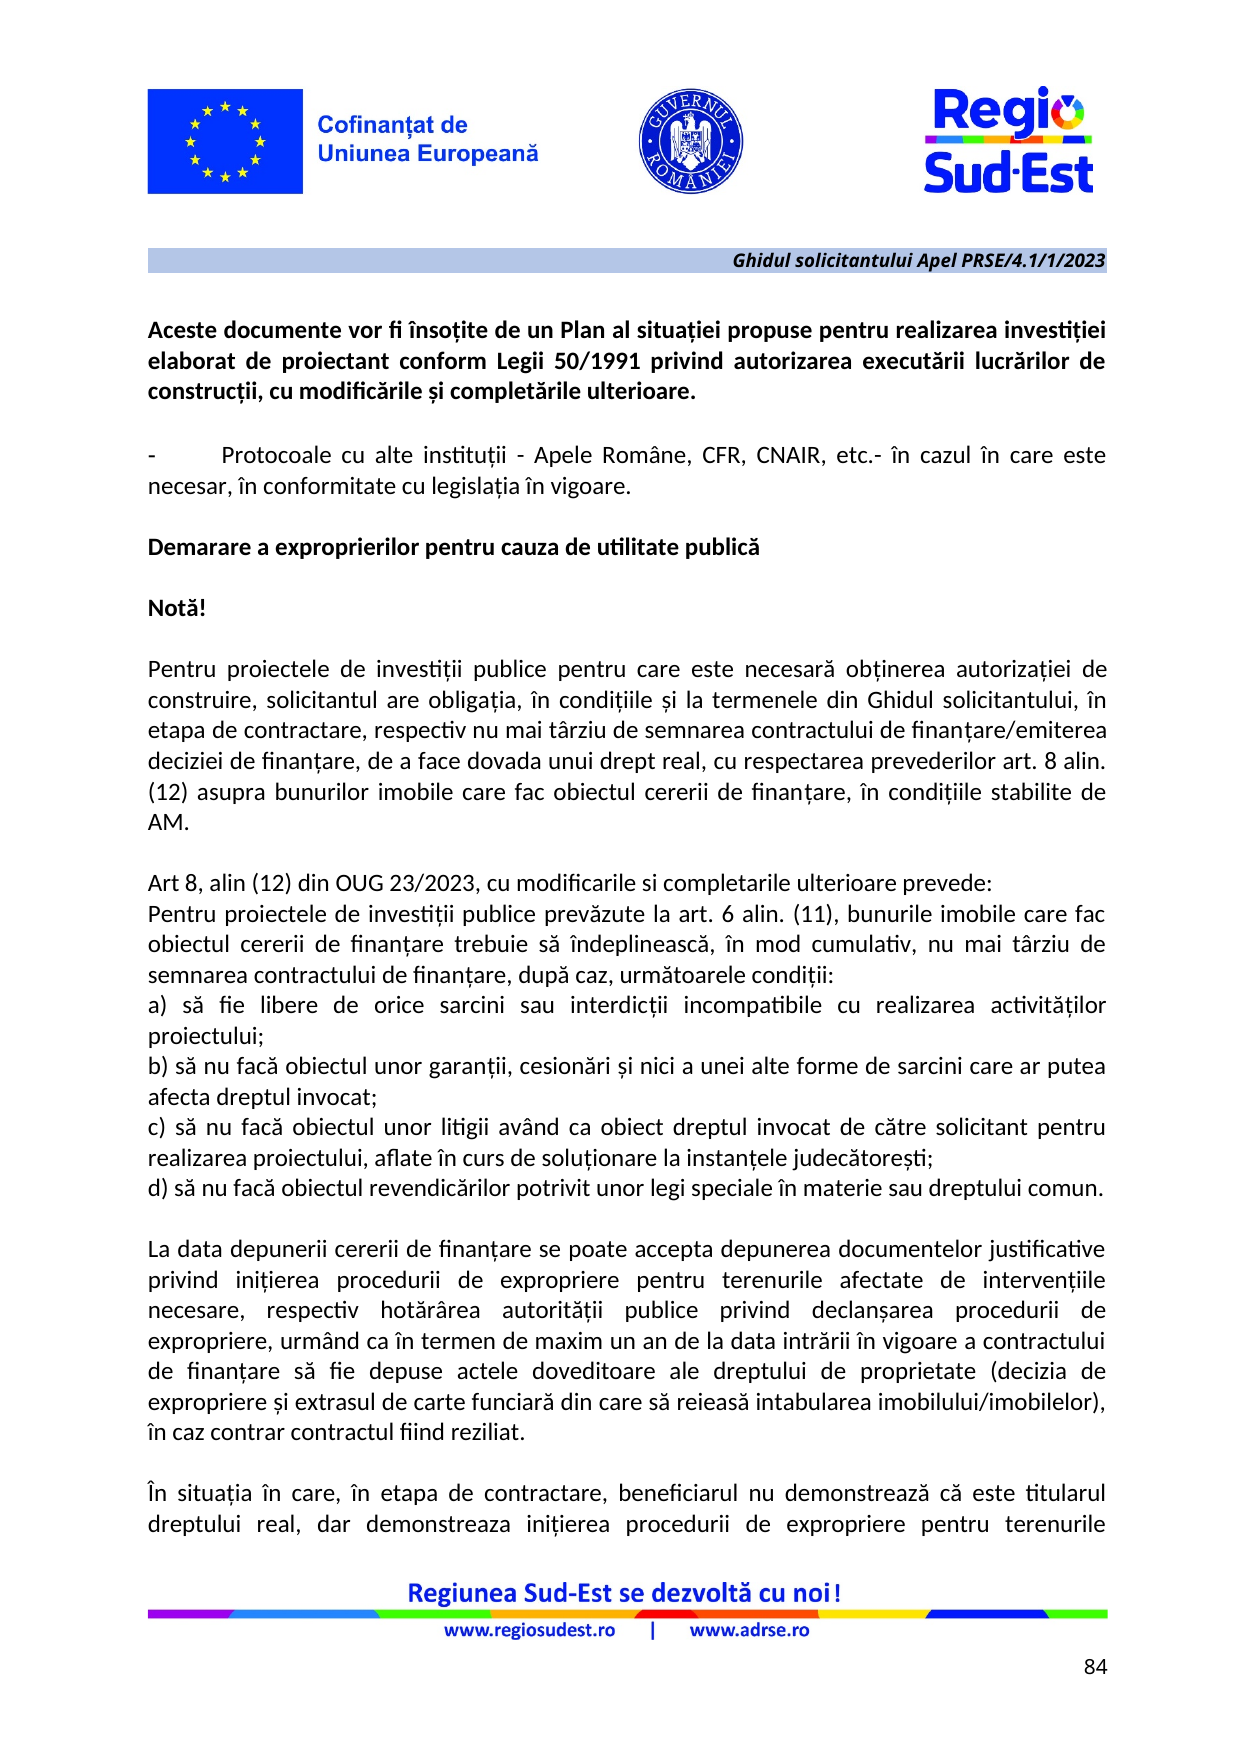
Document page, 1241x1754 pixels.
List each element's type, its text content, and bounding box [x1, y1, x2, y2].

list Protocoale cu alte instituții - Apele Române, CFR, CNAIR, etc.- în cazul în care este necesar, în conformitate cu legislația în vigoare. [148, 436, 1107, 501]
text Pentru proiectele de investiţii publice pentru care este necesară obţinerea autorizaţiei de construire, solicitantul are obligaţia, în condiţiile şi la termenele din Ghidul solicitantului, în etapa de contractare, respectiv nu mai târziu de semnarea contractului de finanţare/emiterea deciziei de finanţare, de a face dovada unui drept real, cu respectarea prevederilor art. 8 alin. (12) asupra bunurilor imobile care fac obiectul cererii de finanţare, în condiţiile stabilite de AM. [148, 653, 1107, 837]
text b) să nu facă obiectul unor garanţii, cesionări şi nici a unei alte forme de sarcini care ar putea afecta dreptul invocat; [148, 1050, 1107, 1111]
text Notă! [148, 592, 1107, 623]
text c) să nu facă obiectul unor litigii având ca obiect dreptul invocat de către solicitant pentru realizarea proiectului, aflate în curs de soluţionare la instanţele judecătoreşti; [148, 1111, 1107, 1172]
picture [147, 1582, 1108, 1640]
text Pentru proiectele de investiţii publice prevăzute la art. 6 alin. (11), bunurile imobile care fac obiectul cererii de finanţare trebuie să îndeplinească, în mod cumulativ, nu mai târziu de semnarea contractului de finanţare, după caz, următoarele condiţii: [148, 898, 1107, 989]
picture [147, 86, 1093, 195]
text Aceste documente vor fi însoțite de un Plan al situației propuse pentru realizarea investiției elaborat de proiectant conform Legii 50/1991 privind autorizarea executării lucrărilor de construcții, cu modificările și completările ulterioare. [148, 314, 1107, 406]
text La data depunerii cererii de finanțare se poate accepta depunerea documentelor justificative privind inițierea procedurii de expropriere pentru terenurile afectate de intervențiile necesare, respectiv hotărârea autorității publice privind declanșarea procedurii de expropriere, urmând ca în termen de maxim un an de la data intrării în vigoare a contractului de finanțare să fie depuse actele doveditoare ale dreptului de proprietate (decizia de expropriere și extrasul de carte funciară din care să reieasă intabularea imobilului/imobilelor), în caz contrar contractul fiind reziliat. [148, 1233, 1107, 1447]
text Demarare a exproprierilor pentru cauza de utilitate publică [148, 531, 1107, 562]
text a) să fie libere de orice sarcini sau interdicţii incompatibile cu realizarea activităţilor proiectului; [148, 989, 1107, 1050]
text Art 8, alin (12) din OUG 23/2023, cu modificarile si completarile ulterioare prevede: [148, 867, 1107, 898]
text d) să nu facă obiectul revendicărilor potrivit unor legi speciale în materie sau dreptului comun. [148, 1172, 1107, 1203]
